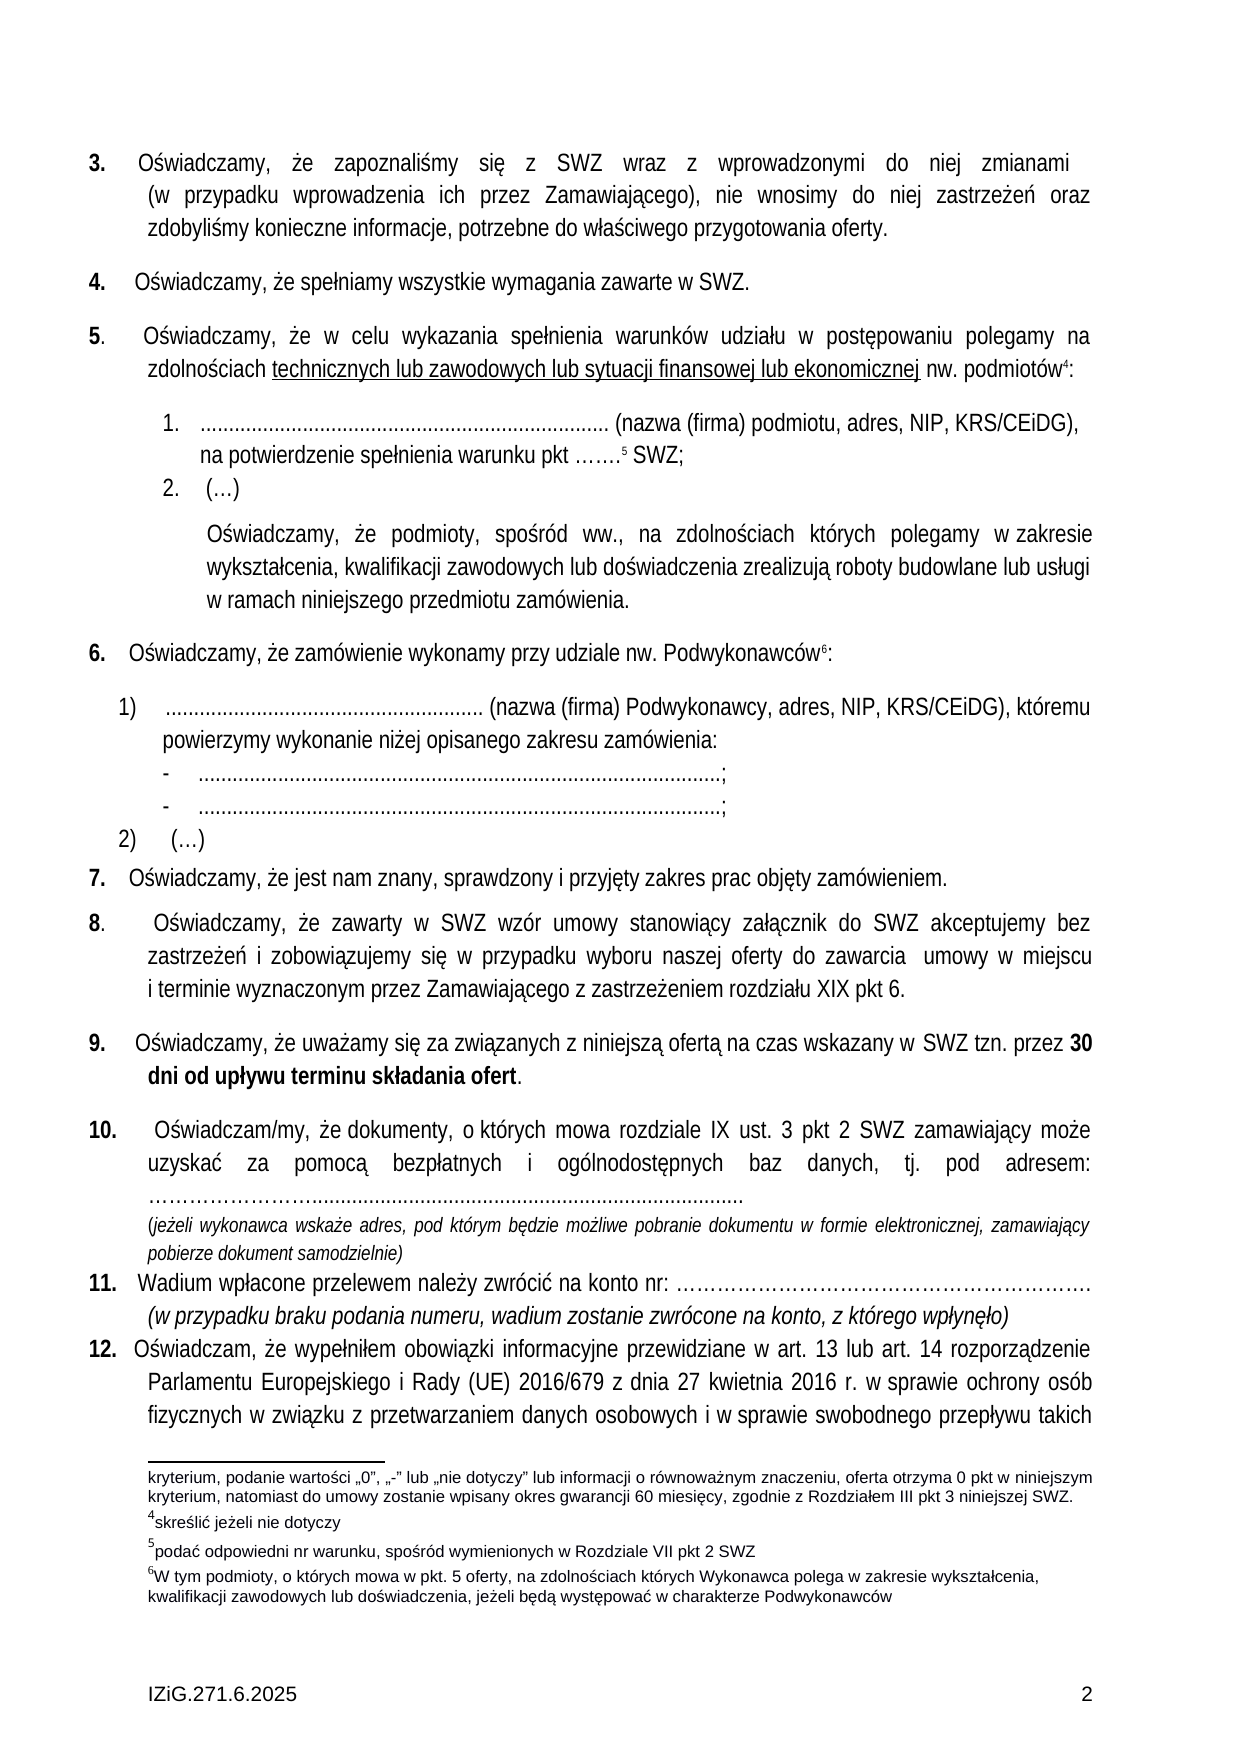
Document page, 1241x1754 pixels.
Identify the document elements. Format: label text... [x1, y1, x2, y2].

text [88, 1334, 1093, 1429]
text 3. Oświadczamy, że zapoznaliśmy się z SWZ wraz z wprowadzonymi do niej zmianami (w przypadku wprowadzenia ich przez Zamawiającego), nie wnosimy do niej zastrzeżeń oraz zdobyliśmy konieczne informacje, potrzebne do właściwego przygotowania oferty. [88, 148, 1093, 242]
text - ............................................................................................; [162, 758, 1093, 787]
list (…) [162, 473, 1093, 502]
text 5. Oświadczamy, że w celu wykazania spełnienia warunków udziału w postępowaniu polegamy na zdolnościach technicznych lub zawodowych lub sytuacji finansowej lub ekonomicznej nw. podmiotów: [88, 321, 1093, 382]
text 8. Oświadczamy, że zawarty w SWZ wzór umowy stanowiący załącznik do SWZ akceptujemy bez zastrzeżeń i zobowiązujemy się w przypadku wyboru naszej oferty do zawarcia umowy w miejscu i terminie wyznaczonym przez Zamawiającego z zastrzeżeniem rozdziału XIX pkt 6. [88, 908, 1093, 1003]
text - ............................................................................................; [162, 791, 1093, 819]
text 11. Wadium wpłacone przelewem należy zwrócić na konto nr: ……………………………………………………. (w przypadku braku podania numeru, wadium zostanie zwrócone na konto, z którego wpłynęło) [88, 1268, 1093, 1330]
list ........................................................................ (nazwa (firma) podmiotu, adres, NIP, KRS/CEiDG), na potwierdzenie spełnienia warunku pkt ……. SWZ; [162, 408, 1093, 469]
text 4. Oświadczamy, że spełniamy wszystkie wymagania zawarte w SWZ. [88, 267, 1093, 296]
text 1) ........................................................ (nazwa (firma) Podwykonawcy, adres, NIP, KRS/CEiDG), któremu powierzymy wykonanie niżej opisanego zakresu zamówienia: [118, 692, 1093, 754]
text (jeżeli wykonawca wskaże adres, pod którym będzie możliwe pobranie dokumentu w formie elektronicznej, zamawiający pobierze dokument samodzielnie) [148, 1213, 1093, 1265]
text 7. Oświadczamy, że jest nam znany, sprawdzony i przyjęty zakres prac objęty zamówieniem. [88, 863, 1093, 892]
text 2) (…) [118, 824, 1093, 852]
text 9. Oświadczamy, że uważamy się za związanych z niniejszą ofertą na czas wskazany w SWZ tzn. przez 30 dni od upływu terminu składania ofert. [88, 1028, 1093, 1089]
text 10. Oświadczam/my, że dokumenty, o których mowa rozdziale IX ust. 3 pkt 2 SWZ zamawiający może uzyskać za pomocą bezpłatnych i ogólnodostępnych baz danych, tj. pod adresem: ……………………............................................................................ [88, 1115, 1093, 1209]
text Oświadczamy, że podmioty, spośród ww., na zdolnościach których polegamy w zakresie wykształcenia, kwalifikacji zawodowych lub doświadczenia zrealizują roboty budowlane lub usługi w ramach niniejszego przedmiotu zamówienia. [207, 519, 1093, 613]
text 6. Oświadczamy, że zamówienie wykonamy przy udziale nw. Podwykonawców: [88, 638, 1093, 667]
